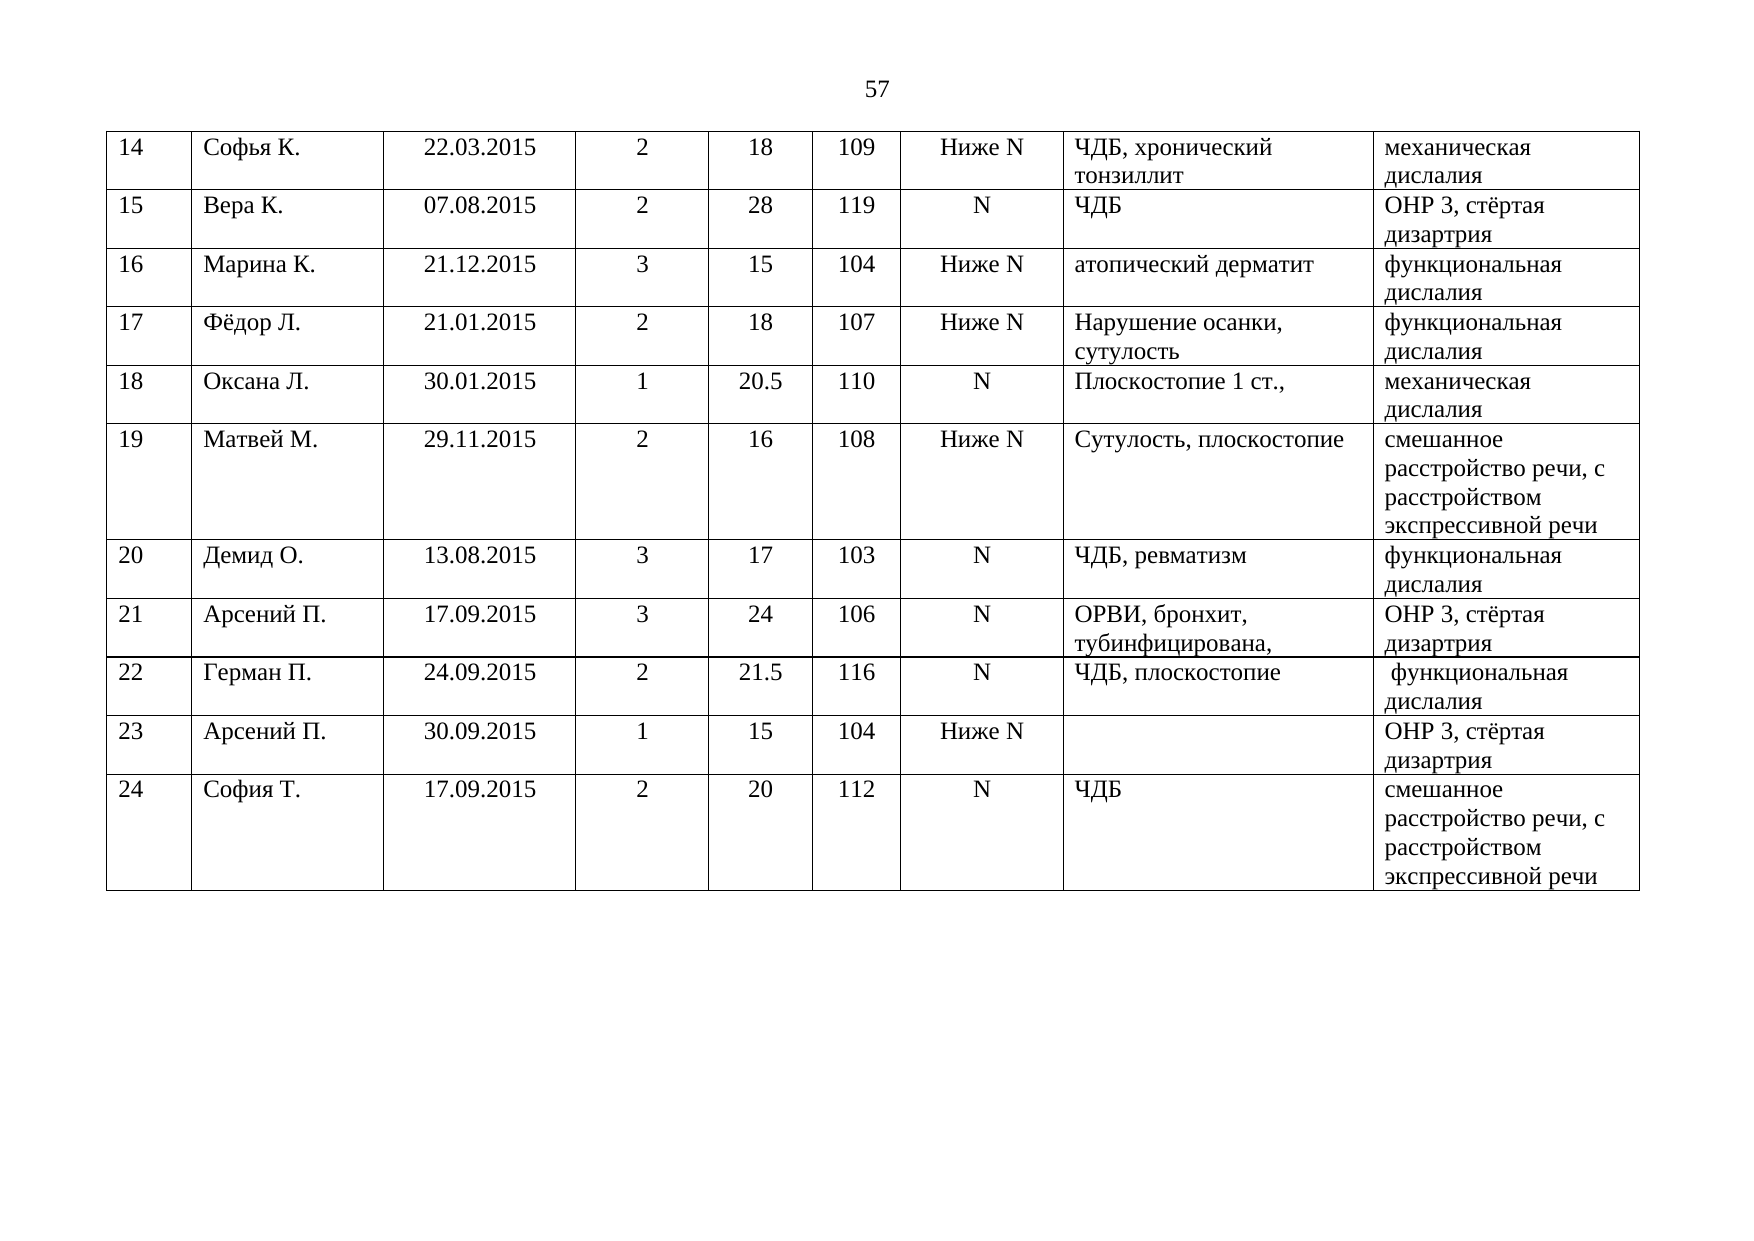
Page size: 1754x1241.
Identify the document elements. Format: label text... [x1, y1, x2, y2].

table_cell 15 [709, 716, 812, 773]
table_cell 1 [576, 716, 708, 773]
table_cell 22.03.2015 [384, 132, 575, 189]
table_cell 104 [813, 716, 900, 773]
table_cell 16 [107, 249, 191, 306]
table_cell N [901, 190, 1063, 248]
table_cell [1064, 716, 1373, 773]
table_cell 24.09.2015 [384, 658, 575, 715]
table_cell Ниже N [901, 716, 1063, 773]
table_cell Матвей М. [192, 424, 383, 539]
table_cell 2 [576, 658, 708, 715]
table_cell 18 [709, 307, 812, 365]
table_cell София Т. [192, 775, 383, 889]
table_cell 17.09.2015 [384, 599, 575, 656]
table_cell 30.01.2015 [384, 366, 575, 423]
table_cell Арсений П. [192, 716, 383, 773]
table_cell функциональная дислалия [1374, 249, 1639, 306]
table_cell ОРВИ, бронхит, тубинфицирована, [1064, 599, 1373, 656]
table_cell ОНР 3, стёртая дизартрия [1374, 599, 1639, 656]
table_cell Сутулость, плоскостопие [1064, 424, 1373, 539]
table_cell 103 [813, 540, 900, 598]
table_cell механическая дислалия [1374, 132, 1639, 189]
table_cell 108 [813, 424, 900, 539]
table_cell 18 [107, 366, 191, 423]
table_cell N [901, 540, 1063, 598]
table_cell 3 [576, 540, 708, 598]
table_cell 30.09.2015 [384, 716, 575, 773]
table_cell 21.5 [709, 658, 812, 715]
table_cell Ниже N [901, 132, 1063, 189]
table_cell Ниже N [901, 249, 1063, 306]
table_cell 107 [813, 307, 900, 365]
table_cell 20 [709, 775, 812, 889]
table_cell 16 [709, 424, 812, 539]
table_cell Ниже N [901, 424, 1063, 539]
table_cell N [901, 599, 1063, 656]
table_cell 24 [709, 599, 812, 656]
table_cell Нарушение осанки, сутулость [1064, 307, 1373, 365]
table_cell 2 [576, 190, 708, 248]
table_cell 17.09.2015 [384, 775, 575, 889]
table_cell ЧДБ, ревматизм [1064, 540, 1373, 598]
table_cell 18 [709, 132, 812, 189]
table_cell 23 [107, 716, 191, 773]
table_cell 2 [576, 132, 708, 189]
table_cell 3 [576, 249, 708, 306]
table_cell Плоскостопие 1 ст., [1064, 366, 1373, 423]
table_cell 2 [576, 307, 708, 365]
table_cell смешанное расстройство речи, с расстройством экспрессивной речи [1374, 424, 1639, 539]
table_cell Арсений П. [192, 599, 383, 656]
table_cell смешанное расстройство речи, с расстройством экспрессивной речи [1374, 775, 1639, 889]
table_cell 13.08.2015 [384, 540, 575, 598]
table_cell Ниже N [901, 307, 1063, 365]
table_cell 20 [107, 540, 191, 598]
table_cell 1 [576, 366, 708, 423]
table_cell 20.5 [709, 366, 812, 423]
table_cell 17 [107, 307, 191, 365]
table_cell 17 [709, 540, 812, 598]
table_cell 2 [576, 424, 708, 539]
table_cell ЧДБ, хронический тонзиллит [1064, 132, 1373, 189]
table_cell Софья К. [192, 132, 383, 189]
table_cell 14 [107, 132, 191, 189]
table_cell 21.01.2015 [384, 307, 575, 365]
table_cell 104 [813, 249, 900, 306]
table_cell Фёдор Л. [192, 307, 383, 365]
table_cell механическая дислалия [1374, 366, 1639, 423]
table_cell 106 [813, 599, 900, 656]
table_cell функциональная дислалия [1374, 658, 1639, 715]
table_cell атопический дерматит [1064, 249, 1373, 306]
table_cell ОНР 3, стёртая дизартрия [1374, 716, 1639, 773]
table_cell ЧДБ [1064, 190, 1373, 248]
table_cell функциональная дислалия [1374, 307, 1639, 365]
table_cell 116 [813, 658, 900, 715]
table_cell 07.08.2015 [384, 190, 575, 248]
table_cell 28 [709, 190, 812, 248]
table_cell ЧДБ [1064, 775, 1373, 889]
table_cell ЧДБ, плоскостопие [1064, 658, 1373, 715]
table_cell 19 [107, 424, 191, 539]
table_cell 110 [813, 366, 900, 423]
table_cell функциональная дислалия [1374, 540, 1639, 598]
table_cell Демид О. [192, 540, 383, 598]
table_cell 109 [813, 132, 900, 189]
table_cell 119 [813, 190, 900, 248]
table_cell 2 [576, 775, 708, 889]
table_cell 29.11.2015 [384, 424, 575, 539]
table_cell 21.12.2015 [384, 249, 575, 306]
table_cell 21 [107, 599, 191, 656]
table_cell Герман П. [192, 658, 383, 715]
table_cell 112 [813, 775, 900, 889]
table_cell N [901, 366, 1063, 423]
table_cell 3 [576, 599, 708, 656]
table_cell 15 [709, 249, 812, 306]
table_cell Марина К. [192, 249, 383, 306]
table_cell Вера К. [192, 190, 383, 248]
table_cell N [901, 775, 1063, 889]
table_cell ОНР 3, стёртая дизартрия [1374, 190, 1639, 248]
table_cell Оксана Л. [192, 366, 383, 423]
table_cell 15 [107, 190, 191, 248]
table_cell 22 [107, 658, 191, 715]
table_cell 24 [107, 775, 191, 889]
table_cell N [901, 658, 1063, 715]
